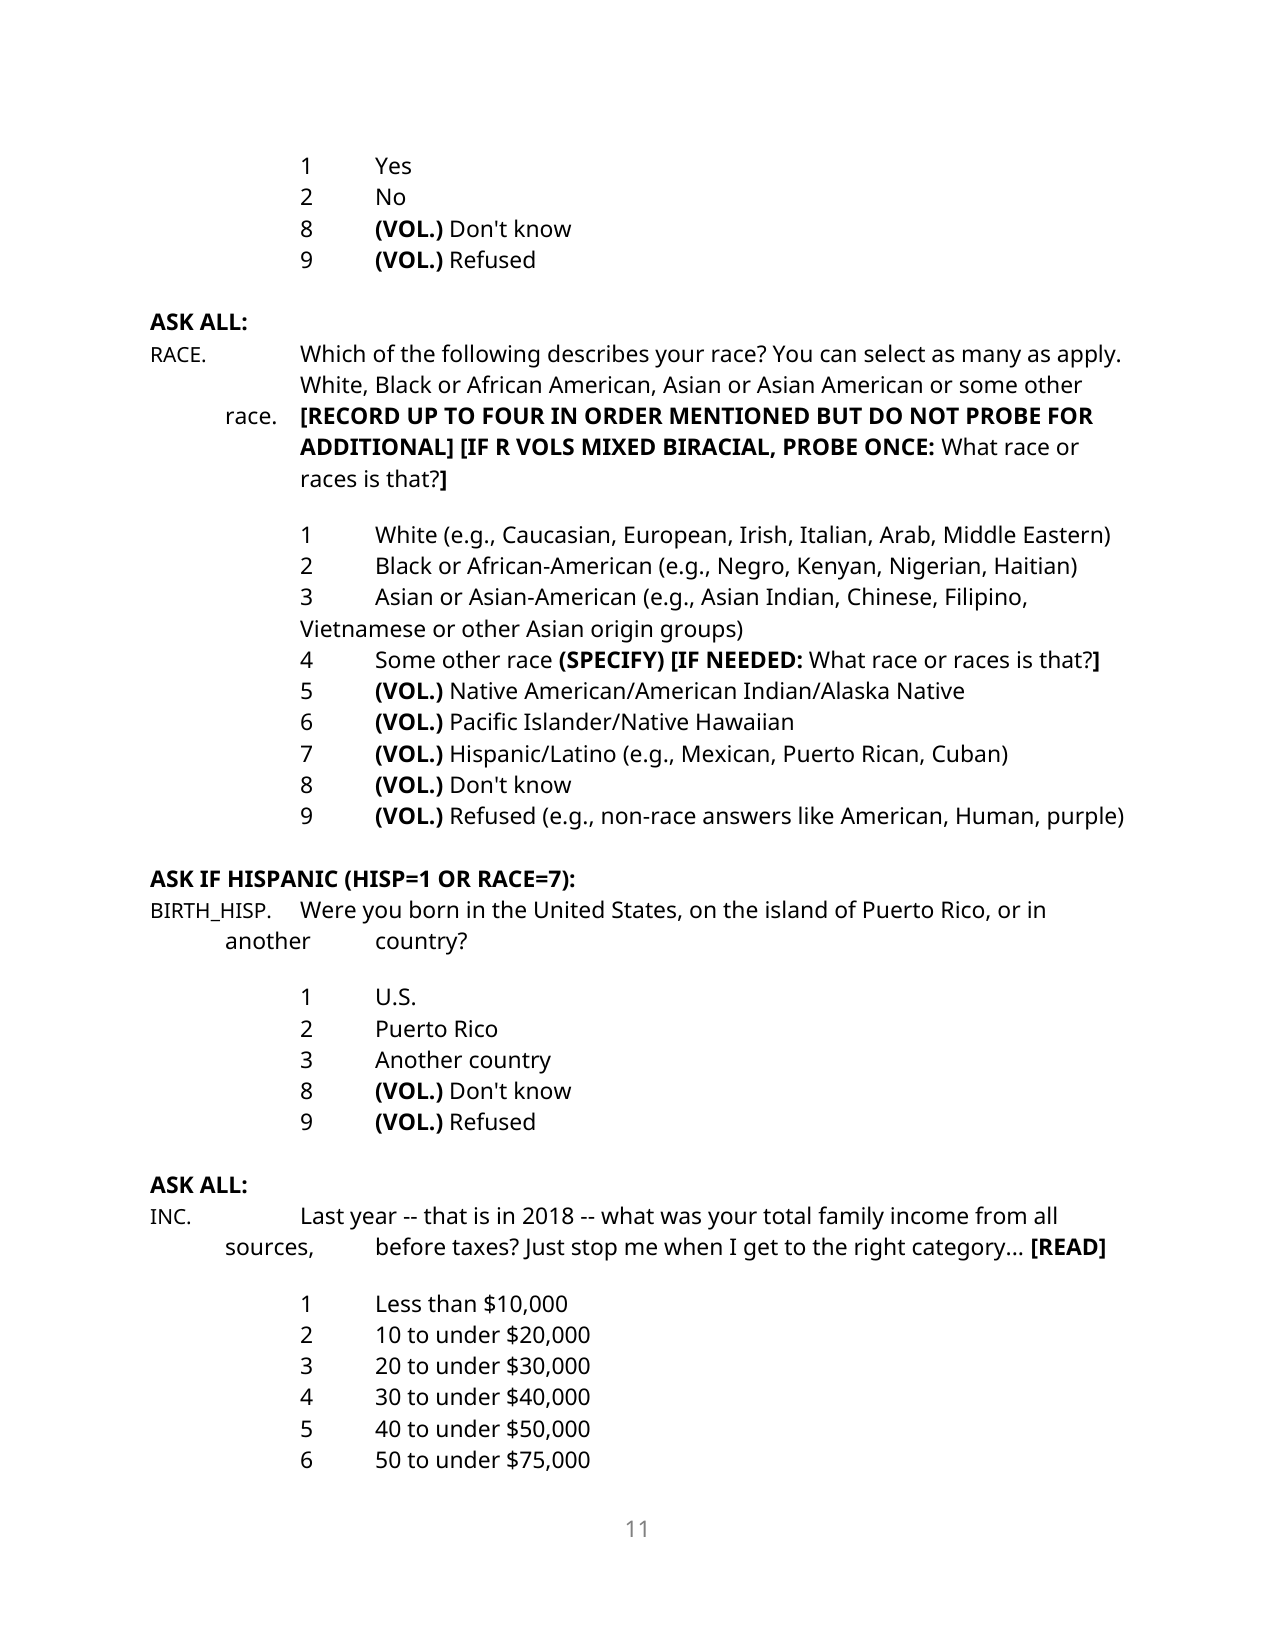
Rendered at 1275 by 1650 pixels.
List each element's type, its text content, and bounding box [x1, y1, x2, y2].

text ASK ALL: [150, 1169, 1125, 1200]
text 9 (VOL.) Refused [225, 244, 1125, 275]
text 3 Another country [225, 1044, 1125, 1075]
text 9 (VOL.) Refused (e.g., non-race answers like American, Human, purple) [225, 800, 1125, 831]
text 7 (VOL.) Hispanic/Latino (e.g., Mexican, Puerto Rican, Cuban) [225, 737, 1125, 769]
text ASK ALL: [150, 306, 1125, 337]
text 6 (VOL.) Pacific Islander/Native Hawaiian [225, 706, 1125, 737]
text ASK IF HISPANIC (HISP=1 OR RACE=7): [150, 862, 1125, 894]
text 5 40 to under $50,000 [225, 1412, 1125, 1444]
text 1 White (e.g., Caucasian, European, Irish, Italian, Arab, Middle Eastern) [225, 519, 1125, 550]
text 2 10 to under $20,000 [225, 1319, 1125, 1350]
text 8 (VOL.) Don't know [225, 1075, 1125, 1106]
text 8 (VOL.) Don't know [225, 212, 1125, 244]
text BIRTH_HISP. Were you born in the United States, on the island of Puerto Rico, or in another country? [150, 894, 1125, 956]
text 4 Some other race (SPECIFY) [IF NEEDED: What race or races is that?] [225, 644, 1125, 675]
text 9 (VOL.) Refused [225, 1106, 1125, 1137]
text 3 Asian or Asian-American (e.g., Asian Indian, Chinese, Filipino, Vietnamese or other Asian origin groups) [225, 581, 1125, 644]
text 2 Puerto Rico [225, 1012, 1125, 1044]
text 1 U.S. [225, 981, 1125, 1012]
text 1 Yes [225, 150, 1125, 181]
text 2 No [225, 181, 1125, 212]
text 3 20 to under $30,000 [225, 1350, 1125, 1381]
text INC. Last year -- that is in 2018 -- what was your total family income from all sources, before taxes? Just stop me when I get to the right category... [READ] [150, 1200, 1125, 1262]
text 6 50 to under $75,000 [225, 1444, 1125, 1475]
text 4 30 to under $40,000 [225, 1381, 1125, 1412]
text 1 Less than $10,000 [225, 1287, 1125, 1319]
text 5 (VOL.) Native American/American Indian/Alaska Native [225, 675, 1125, 706]
text 2 Black or African-American (e.g., Negro, Kenyan, Nigerian, Haitian) [225, 550, 1125, 581]
text 8 (VOL.) Don't know [225, 769, 1125, 800]
text RACE. Which of the following describes your race? You can select as many as apply. White, Black or African American, Asian or Asian American or some other race. [RECORD UP TO FOUR IN ORDER MENTIONED BUT DO NOT PROBE FOR ADDITIONAL] [IF R VOLS MIXED BIRACIAL, PROBE ONCE: What race or races is that?] [150, 337, 1125, 494]
